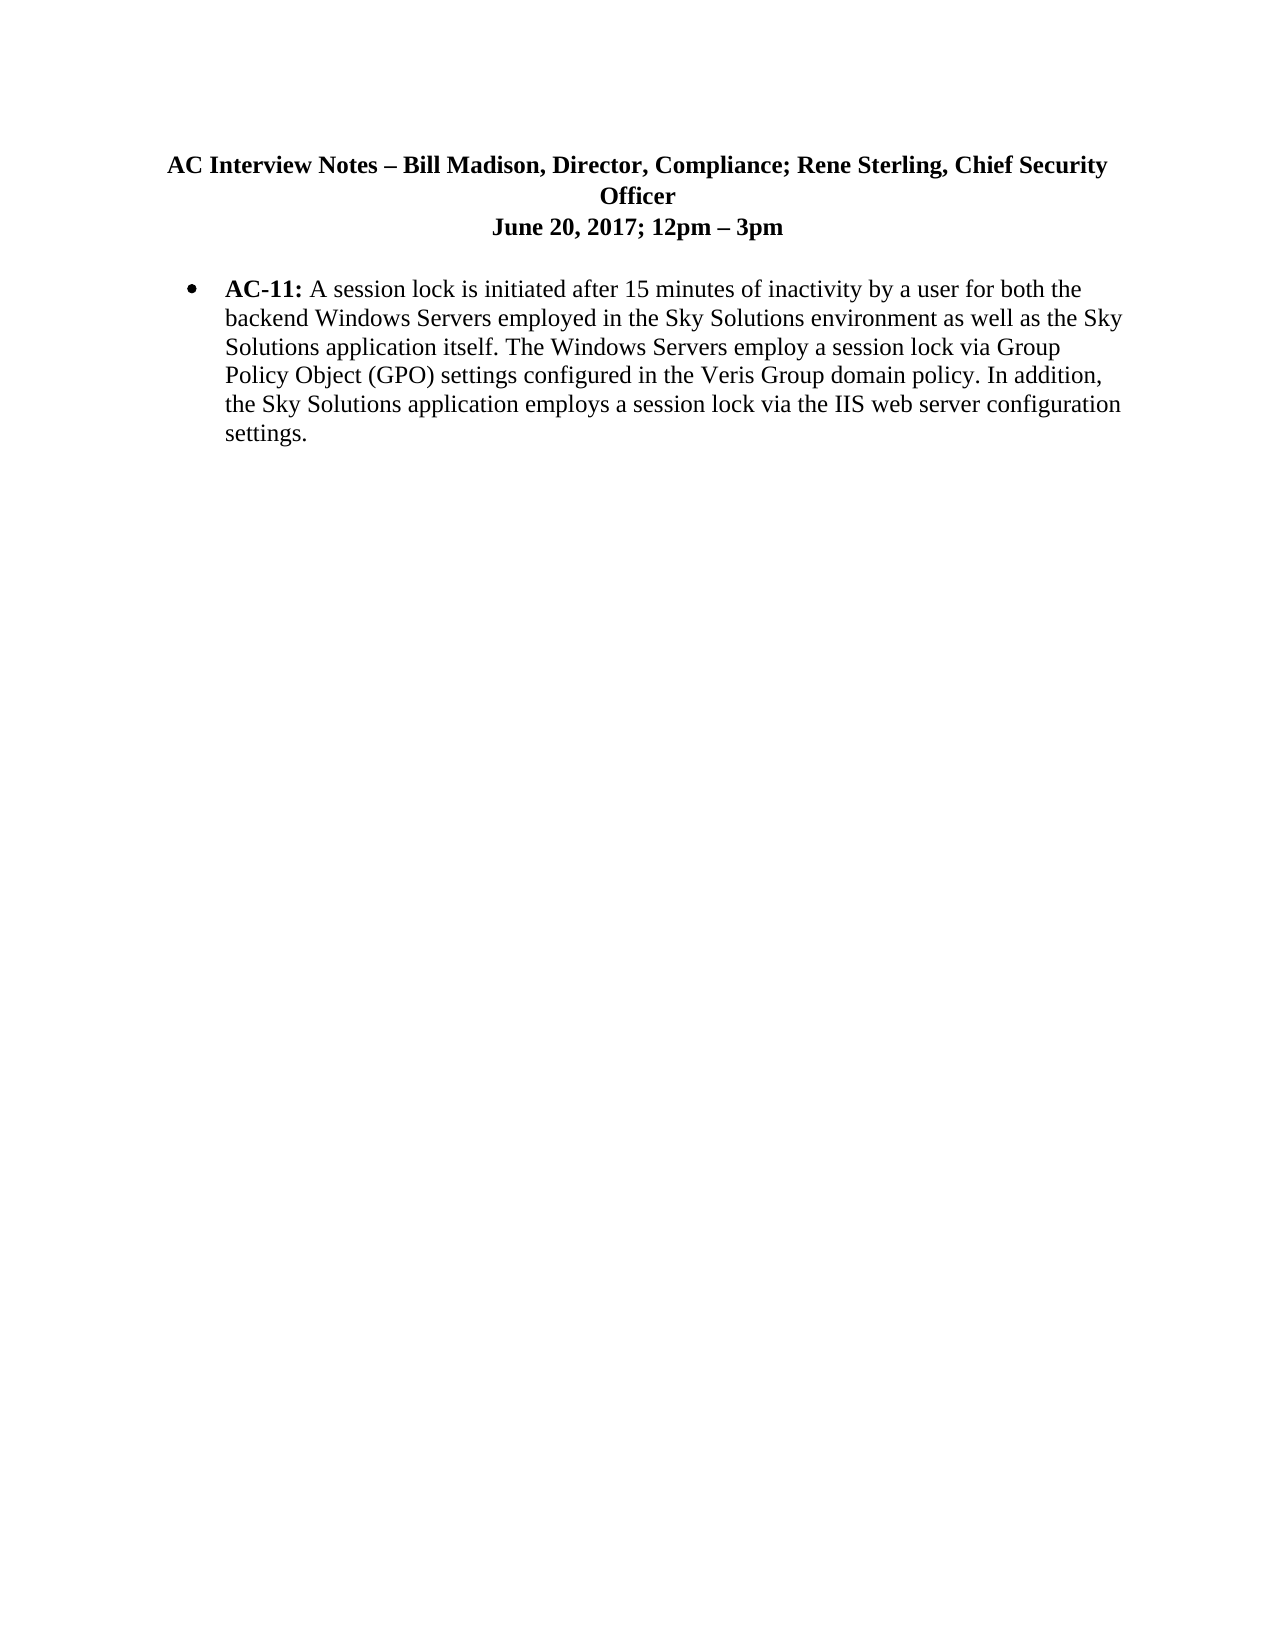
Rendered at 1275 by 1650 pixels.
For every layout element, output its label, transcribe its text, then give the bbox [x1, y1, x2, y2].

text June 20, 2017; 12pm – 3pm [150, 212, 1125, 241]
list AC-11: A session lock is initiated after 15 minutes of inactivity by a user for both the backend Windows Servers employed in the Sky Solutions environment as well as the Sky Solutions application itself. The Windows Servers employ a session lock via Group Policy Object (GPO) settings configured in the Veris Group domain policy. In addition, the Sky Solutions application employs a session lock via the IIS web server configuration settings. [187, 274, 1125, 447]
text AC Interview Notes – Bill Madison, Director, Compliance; Rene Sterling, Chief Security Officer [150, 150, 1125, 210]
